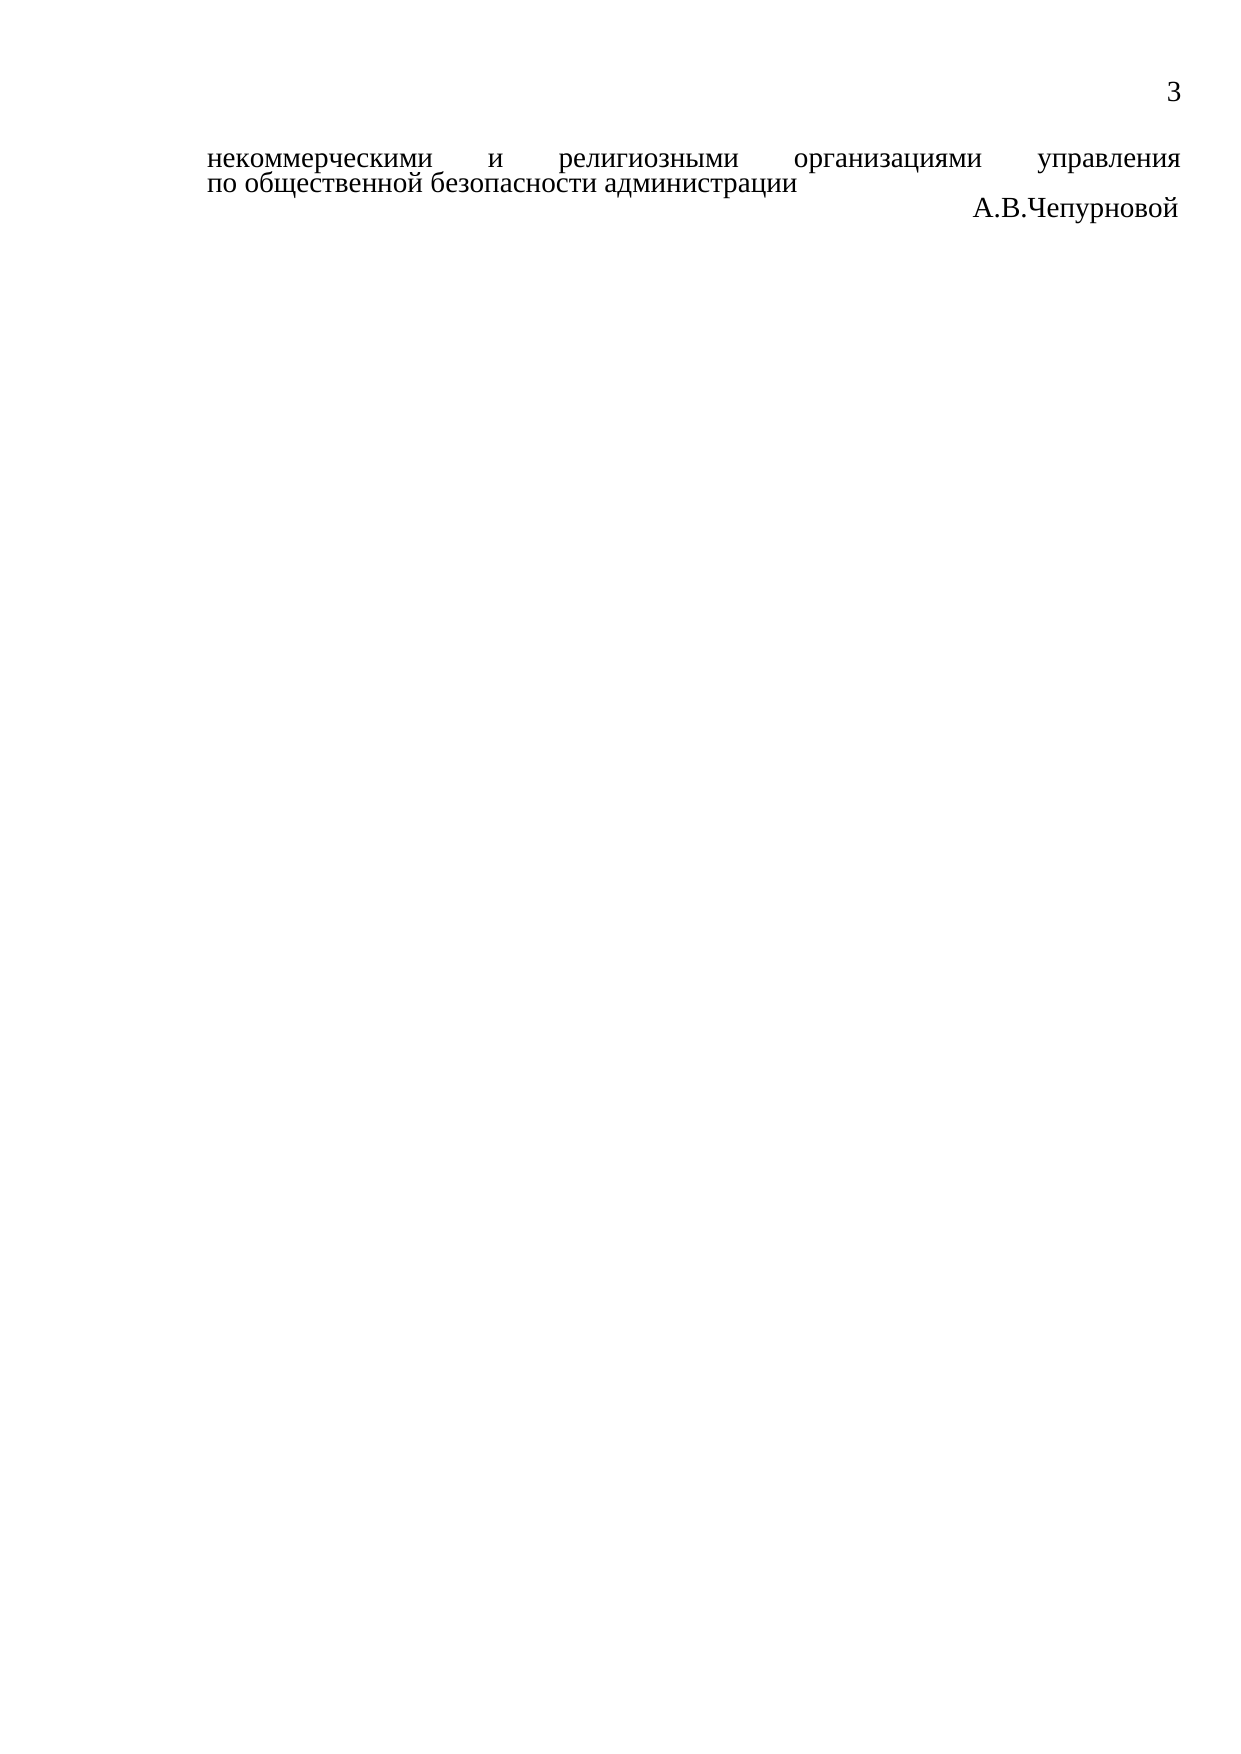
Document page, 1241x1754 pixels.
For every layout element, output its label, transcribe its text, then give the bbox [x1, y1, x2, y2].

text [207, 148, 1181, 198]
text А.В.Чепурновой [207, 198, 1181, 223]
